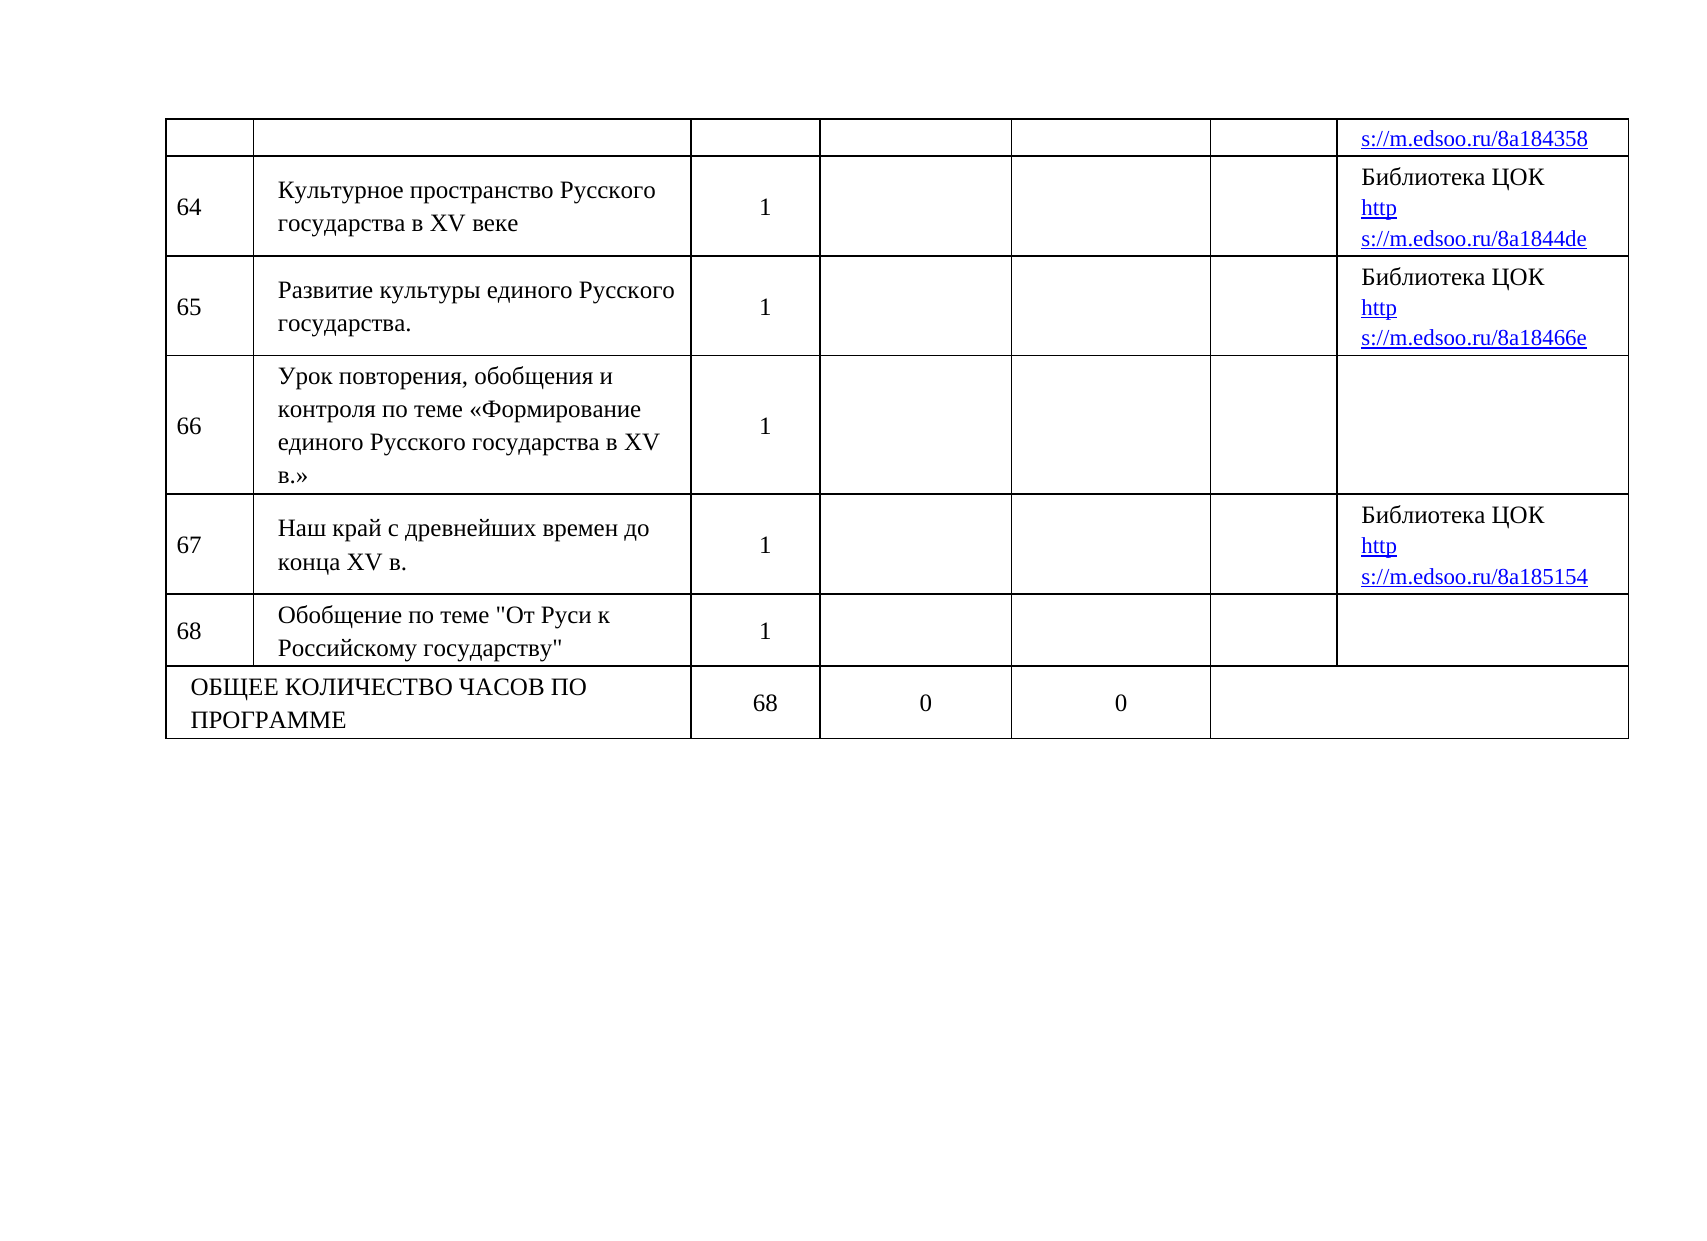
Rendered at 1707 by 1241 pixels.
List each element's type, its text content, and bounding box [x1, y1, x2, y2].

table_cell [1211, 257, 1336, 355]
table_cell [1338, 595, 1628, 665]
table_cell 68 [692, 667, 819, 738]
table_cell 0 [821, 667, 1011, 738]
table_cell [821, 257, 1011, 355]
table_cell [821, 157, 1011, 255]
table_cell [1012, 356, 1210, 493]
table_cell [1211, 120, 1336, 155]
table_cell [1012, 495, 1210, 593]
table_cell Библиотека ЦОК https://m.edsoo.ru/8a18466e [1338, 257, 1628, 355]
table_cell [821, 120, 1011, 155]
table_cell [1012, 257, 1210, 355]
table_cell 65 [167, 257, 253, 355]
table_cell 64 [167, 157, 253, 255]
table_cell Развитие культуры единого Русского государства. [254, 257, 690, 355]
table_cell 1 [692, 157, 819, 255]
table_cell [254, 120, 690, 155]
table_cell 0 [1012, 667, 1210, 738]
table_cell [1211, 595, 1336, 665]
table_cell [1211, 356, 1336, 493]
table_cell [1211, 667, 1628, 738]
table_cell [1338, 356, 1628, 493]
table_cell Библиотека ЦОК https://m.edsoo.ru/8a1844de [1338, 157, 1628, 255]
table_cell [1338, 120, 1628, 155]
table_cell 67 [167, 495, 253, 593]
table_cell [1012, 120, 1210, 155]
table_cell [1211, 157, 1336, 255]
table_cell 1 [692, 595, 819, 665]
table_cell [821, 495, 1011, 593]
table_cell 66 [167, 356, 253, 493]
table_cell Обобщение по теме "От Руси к Российскому государству" [254, 595, 690, 665]
table_cell [1012, 595, 1210, 665]
table_cell [821, 356, 1011, 493]
table_cell 1 [692, 120, 819, 155]
table_cell 1 [692, 356, 819, 493]
table_cell [1211, 495, 1336, 593]
table_cell 1 [692, 257, 819, 355]
table_cell [821, 595, 1011, 665]
table_cell Культурное пространство Русского государства в XV веке [254, 157, 690, 255]
table_cell Библиотека ЦОК https://m.edsoo.ru/8a185154 [1338, 495, 1628, 593]
table_cell 1 [692, 495, 819, 593]
table_cell ОБЩЕЕ КОЛИЧЕСТВО ЧАСОВ ПО ПРОГРАММЕ [167, 667, 690, 738]
table_cell Наш край с древнейших времен до конца XV в. [254, 495, 690, 593]
table_cell Урок повторения, обобщения и контроля по теме «Формирование единого Русского государства в XV в.» [254, 356, 690, 493]
table_cell 63 [167, 120, 253, 155]
table_cell 68 [167, 595, 253, 665]
table_cell [1012, 157, 1210, 255]
